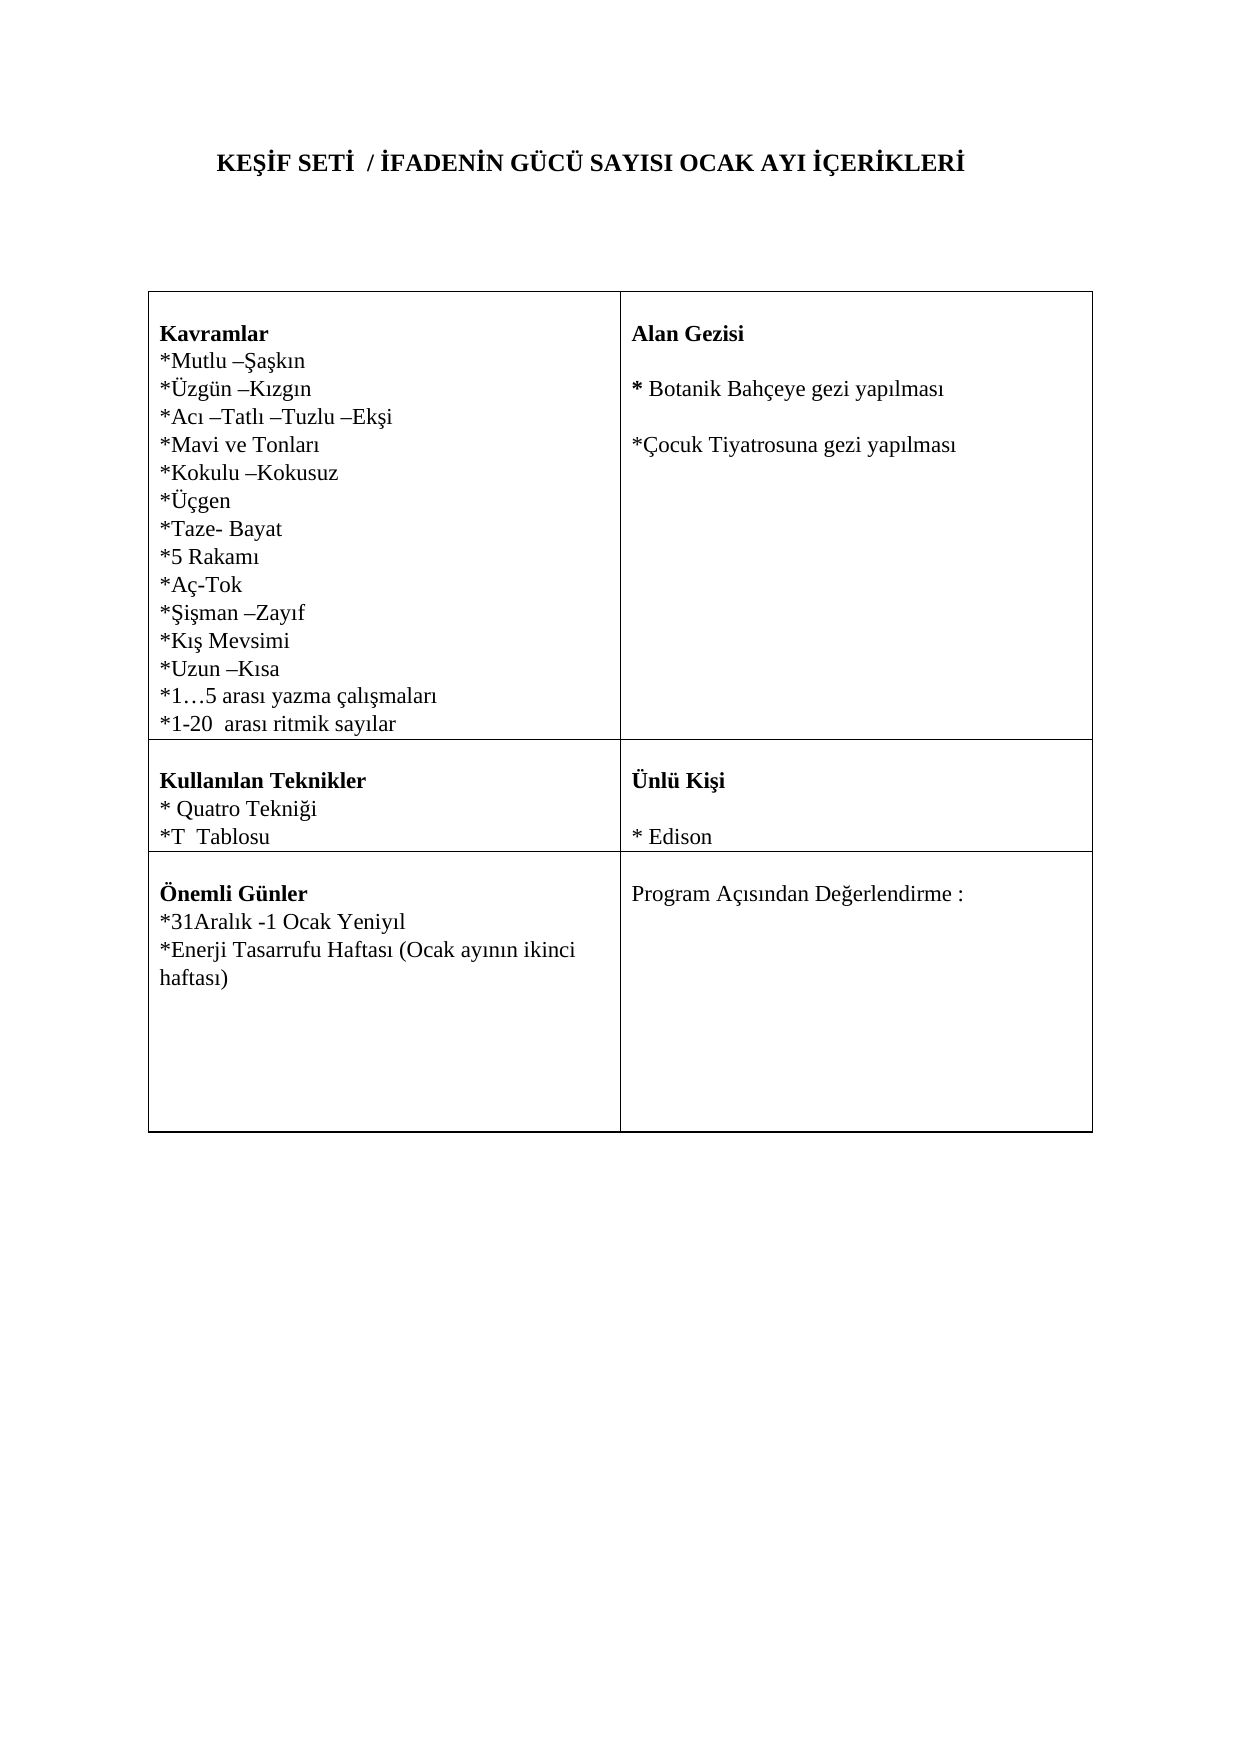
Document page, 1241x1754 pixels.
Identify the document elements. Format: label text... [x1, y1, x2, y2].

table_cell Ünlü Kişi * Edison [621, 740, 1092, 851]
table_cell Program Açısından Değerlendirme : [621, 852, 1092, 1131]
table_header Kavramlar *Mutlu –Şaşkın *Üzgün –Kızgın *Acı –Tatlı –Tuzlu –Ekşi *Mavi ve Tonları *Kokulu –Kokusuz *Üçgen *Taze- Bayat *5 Rakamı *Aç-Tok *Şişman –Zayıf *Kış Mevsimi *Uzun –Kısa *1…5 arası yazma çalışmaları *1-20 arası ritmik sayılar [149, 292, 620, 738]
table_cell Önemli Günler *31Aralık -1 Ocak Yeniyıl *Enerji Tasarrufu Haftası (Ocak ayının ikinci haftası) [149, 852, 620, 1131]
text KEŞİF SETİ / İFADENİN GÜCÜ SAYISI OCAK AYI İÇERİKLERİ [148, 148, 1093, 176]
table_cell Kullanılan Teknikler * Quatro Tekniği *T Tablosu [149, 740, 620, 851]
table_header Alan Gezisi * Botanik Bahçeye gezi yapılması *Çocuk Tiyatrosuna gezi yapılması [621, 292, 1092, 738]
